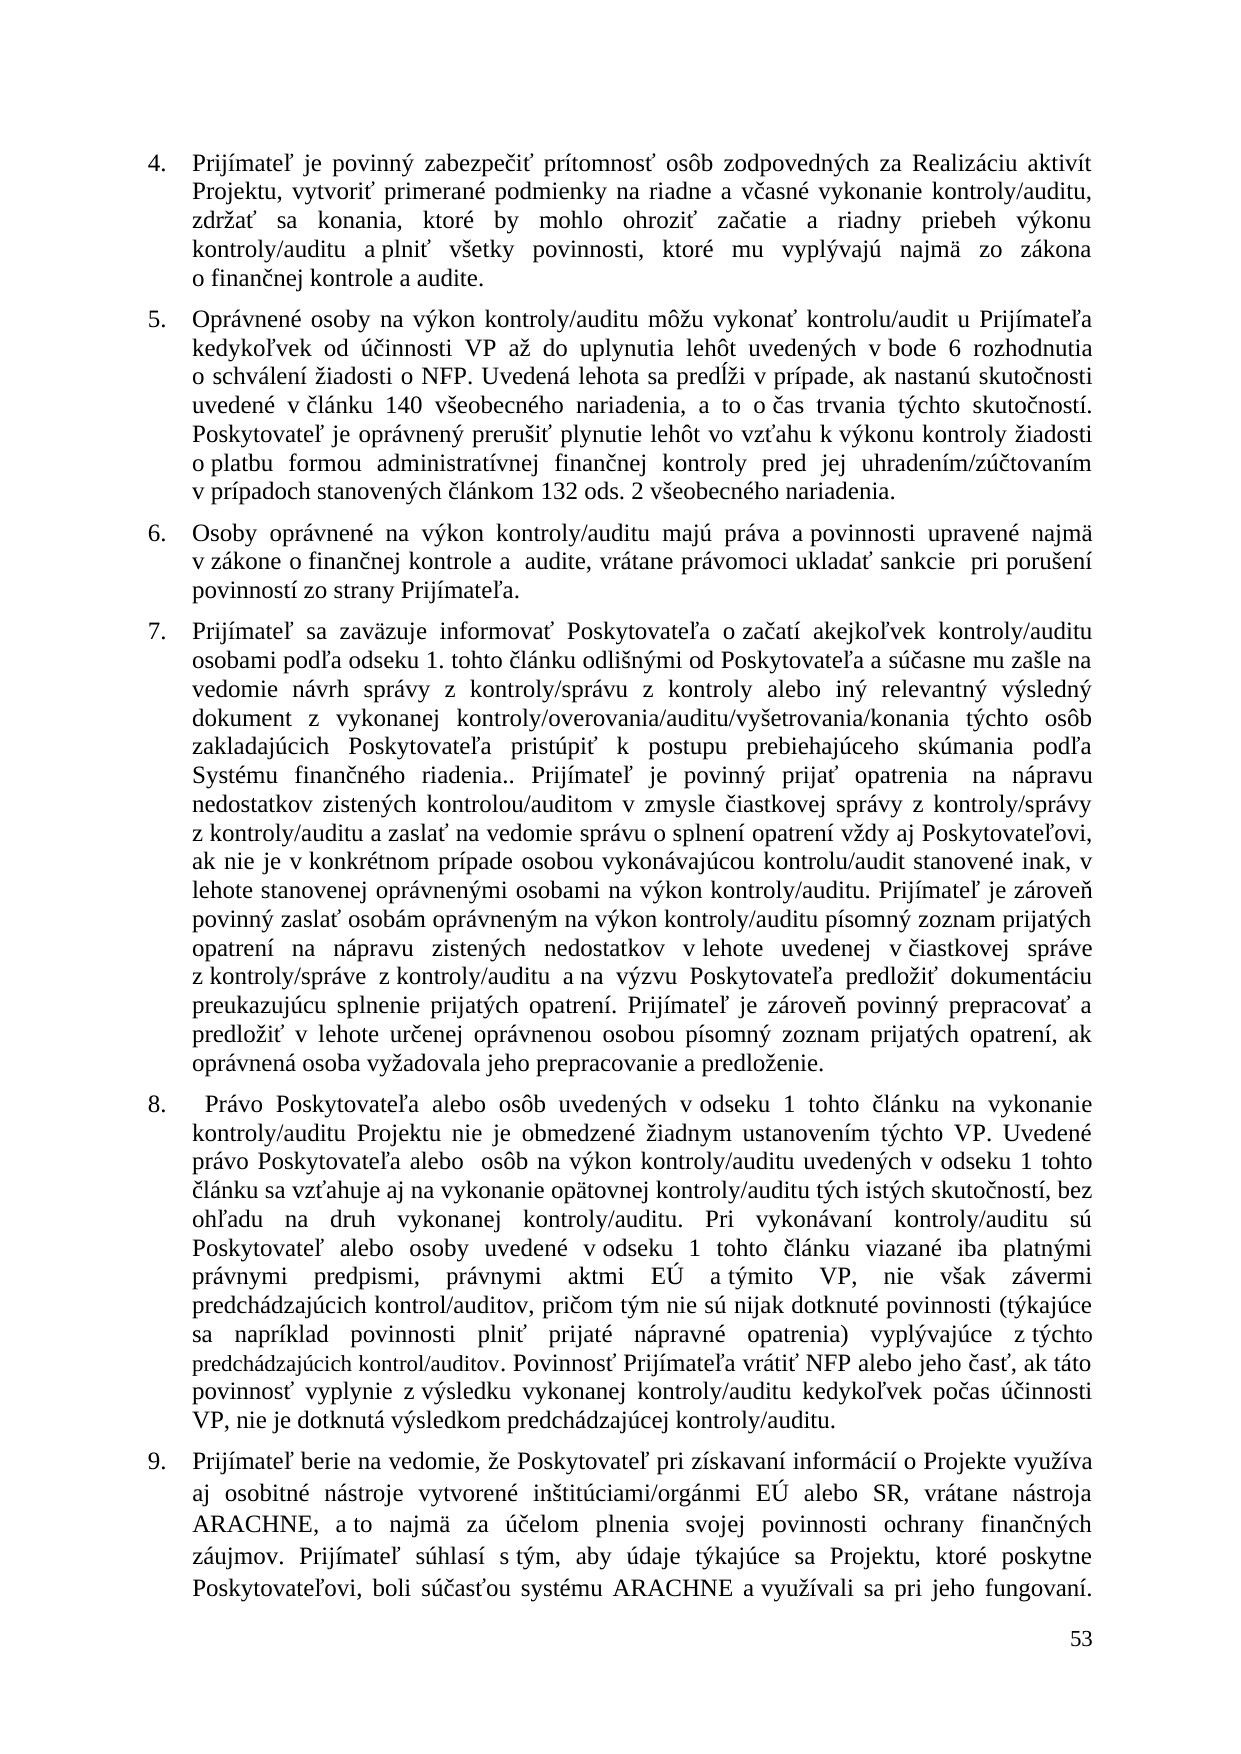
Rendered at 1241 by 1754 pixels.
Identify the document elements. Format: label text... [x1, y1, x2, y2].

list Prijímateľ sa zaväzuje informovať Poskytovateľa o začatí akejkoľvek kontroly/auditu osobami podľa odseku 1. tohto článku odlišnými od Poskytovateľa a súčasne mu zašle na vedomie návrh správy z kontroly/správu z kontroly alebo iný relevantný výsledný dokument z vykonanej kontroly/overovania/auditu/vyšetrovania/konania týchto osôb zakladajúcich Poskytovateľa pristúpiť k postupu prebiehajúceho skúmania podľa Systému finančného riadenia.. Prijímateľ je povinný prijať opatrenia na nápravu nedostatkov zistených kontrolou/auditom v zmysle čiastkovej správy z kontroly/správy z kontroly/auditu a zaslať na vedomie správu o splnení opatrení vždy aj Poskytovateľovi, ak nie je v konkrétnom prípade osobou vykonávajúcou kontrolu/audit stanovené inak, v lehote stanovenej oprávnenými osobami na výkon kontroly/auditu. Prijímateľ je zároveň povinný zaslať osobám oprávneným na výkon kontroly/auditu písomný zoznam prijatých opatrení na nápravu zistených nedostatkov v lehote uvedenej v čiastkovej správe z kontroly/správe z kontroly/auditu a na výzvu Poskytovateľa predložiť dokumentáciu preukazujúcu splnenie prijatých opatrení. Prijímateľ je zároveň povinný prepracovať a predložiť v lehote určenej oprávnenou osobou písomný zoznam prijatých opatrení, ak oprávnená osoba vyžadovala jeho prepracovanie a predloženie. [148, 616, 1093, 1076]
list Osoby oprávnené na výkon kontroly/auditu majú práva a povinnosti upravené najmä v zákone o finančnej kontrole a audite, vrátane právomoci ukladať sankcie pri porušení povinností zo strany Prijímateľa. [148, 518, 1093, 604]
list Právo Poskytovateľa alebo osôb uvedených v odseku 1 tohto článku na vykonanie kontroly/auditu Projektu nie je obmedzené žiadnym ustanovením týchto VP. Uvedené právo Poskytovateľa alebo osôb na výkon kontroly/auditu uvedených v odseku 1 tohto článku sa vzťahuje aj na vykonanie opätovnej kontroly/auditu tých istých skutočností, bez ohľadu na druh vykonanej kontroly/auditu. Pri vykonávaní kontroly/auditu sú Poskytovateľ alebo osoby uvedené v odseku 1 tohto článku viazané iba platnými právnymi predpismi, právnymi aktmi EÚ a týmito VP, nie však závermi predchádzajúcich kontrol/auditov, pričom tým nie sú nijak dotknuté povinnosti (týkajúce sa napríklad povinnosti plniť prijaté nápravné opatrenia) vyplývajúce z týchto predchádzajúcich kontrol/auditov. Povinnosť Prijímateľa vrátiť NFP alebo jeho časť, ak táto povinnosť vyplynie z výsledku vykonanej kontroly/auditu kedykoľvek počas účinnosti VP, nie je dotknutá výsledkom predchádzajúcej kontroly/auditu. [148, 1089, 1093, 1434]
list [148, 1446, 1093, 1601]
list Prijímateľ je povinný zabezpečiť prítomnosť osôb zodpovedných za Realizáciu aktivít Projektu, vytvoriť primerané podmienky na riadne a včasné vykonanie kontroly/auditu, zdržať sa konania, ktoré by mohlo ohroziť začatie a riadny priebeh výkonu kontroly/auditu a plniť všetky povinnosti, ktoré mu vyplývajú najmä zo zákona o finančnej kontrole a audite. [148, 148, 1093, 291]
list Oprávnené osoby na výkon kontroly/auditu môžu vykonať kontrolu/audit u Prijímateľa kedykoľvek od účinnosti VP až do uplynutia lehôt uvedených v bode 6 rozhodnutia o schválení žiadosti o NFP. Uvedená lehota sa predĺži v prípade, ak nastanú skutočnosti uvedené v článku 140 všeobecného nariadenia, a to o čas trvania týchto skutočností. Poskytovateľ je oprávnený prerušiť plynutie lehôt vo vzťahu k výkonu kontroly žiadosti o platbu formou administratívnej finančnej kontroly pred jej uhradením/zúčtovaním v prípadoch stanovených článkom 132 ods. 2 všeobecného nariadenia. [148, 304, 1093, 505]
